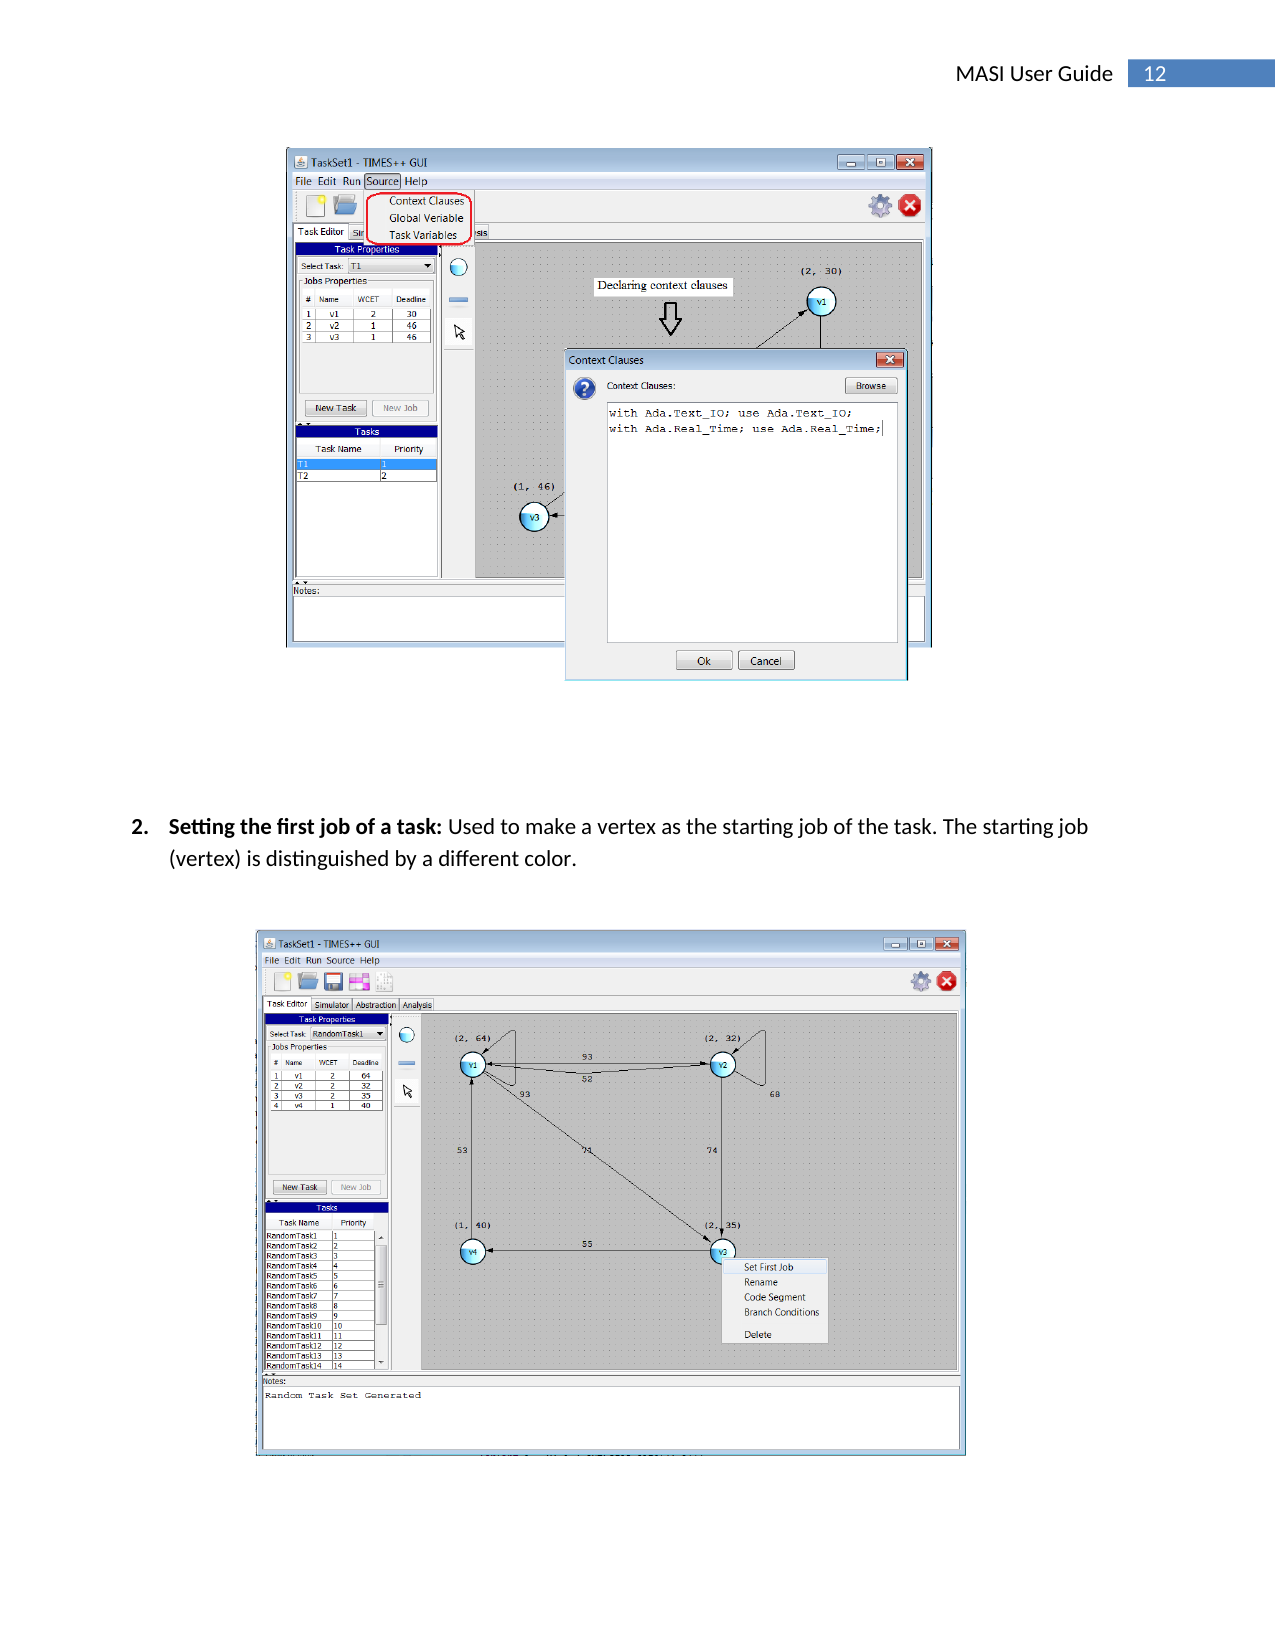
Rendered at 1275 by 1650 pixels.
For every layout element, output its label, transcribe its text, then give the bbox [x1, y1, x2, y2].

list Setting the first job of a task: Used to make a vertex as the starting job of the task. The starting job (vertex) is distinguished by a different color. [131, 812, 1128, 872]
picture [286, 147, 936, 681]
picture [255, 929, 967, 1456]
